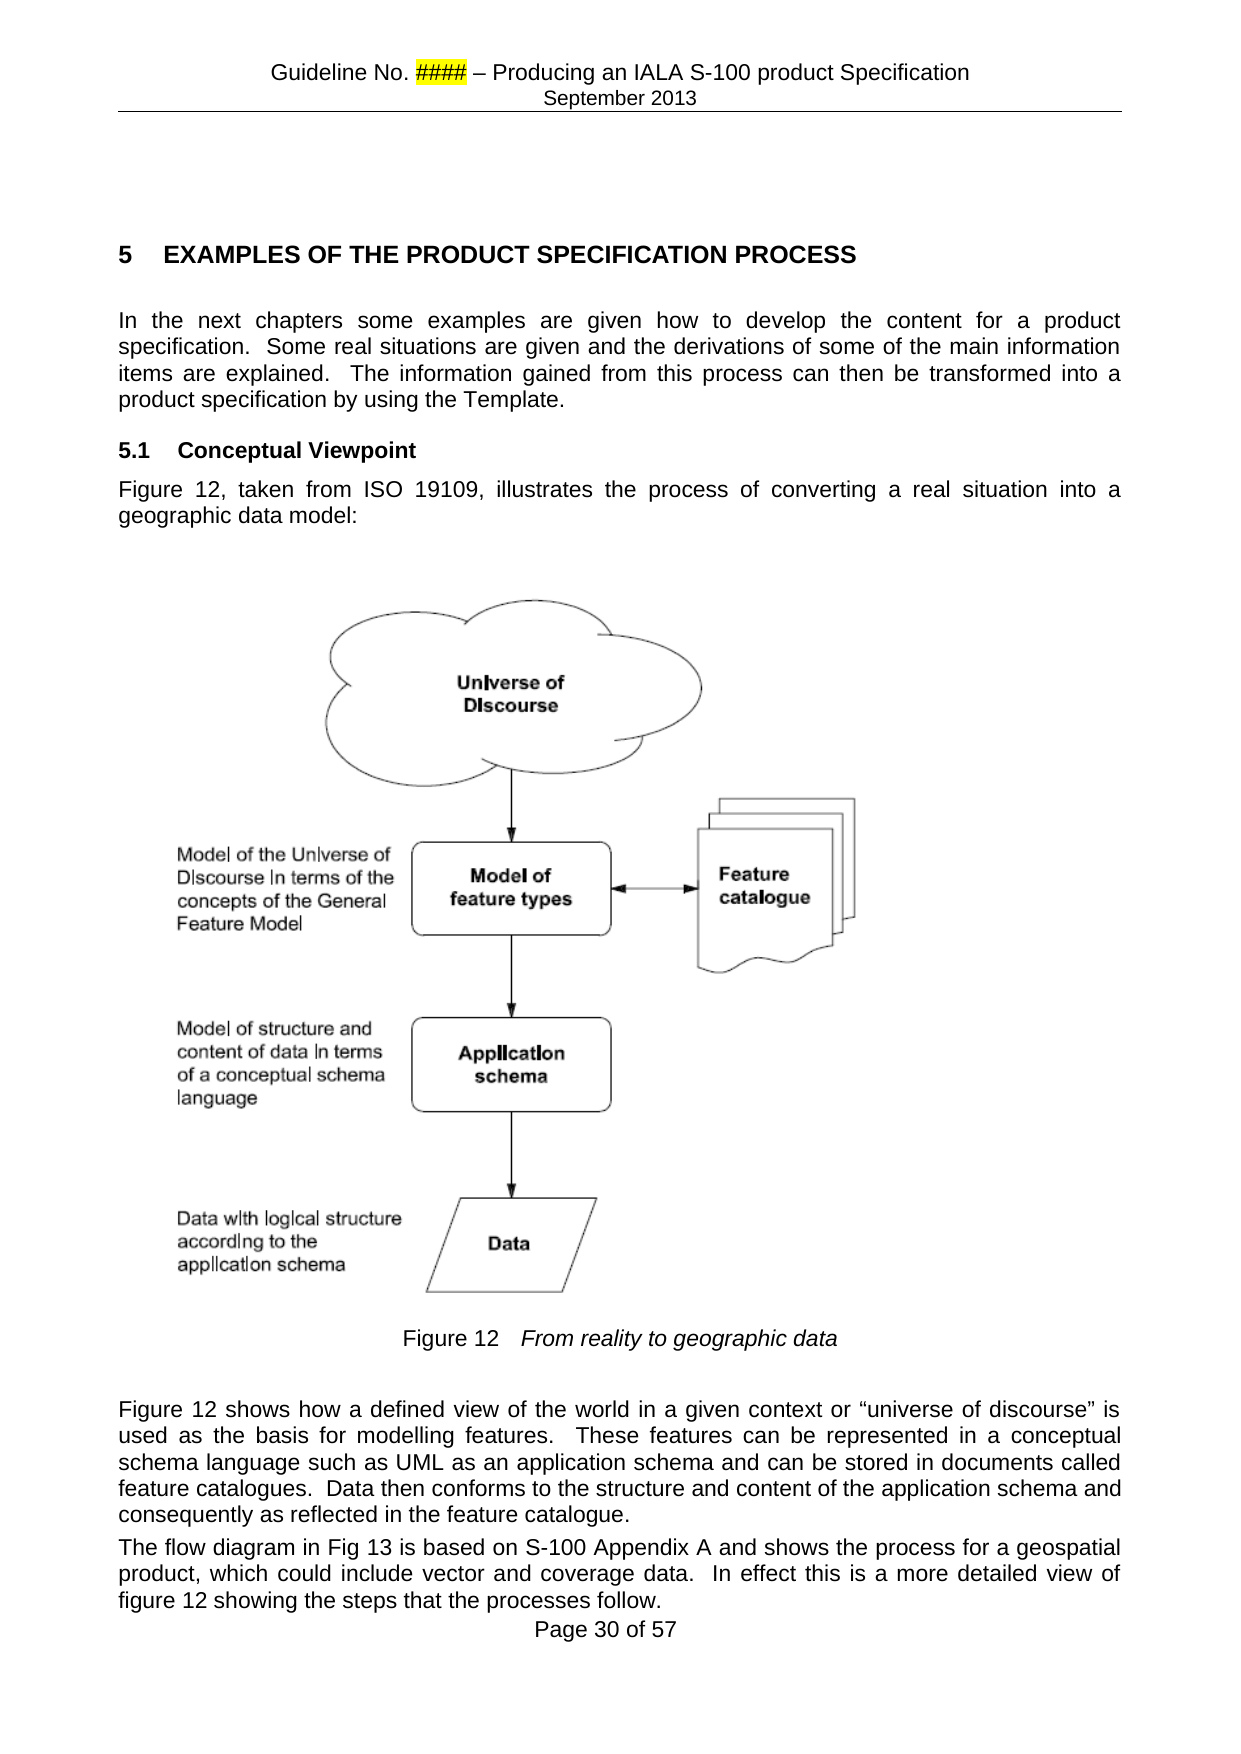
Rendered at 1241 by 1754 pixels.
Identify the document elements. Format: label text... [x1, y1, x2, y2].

subtitle Conceptual Viewpoint [118, 437, 1122, 463]
text Figure 12 shows how a defined view of the world in a given context or “universe of discourse” is used as the basis for modelling features. These features can be represented in a conceptual schema language such as UML as an application schema and can be stored in documents called feature catalogues. Data then conforms to the structure and content of the application schema and consequently as reflected in the feature catalogue. [118, 1396, 1122, 1528]
text The flow diagram in Fig 13 is based on S-100 Appendix A and shows the process for a geospatial product, which could include vector and coverage data. In effect this is a more detailed view of figure 12 showing the steps that the processes follow. [118, 1534, 1122, 1613]
text From reality to geographic data [118, 1324, 1122, 1351]
text Figure 12, taken from ISO 19109, illustrates the process of converting a real situation into a geographic data model: [118, 476, 1122, 529]
subtitle Examples of the Product specification process [118, 241, 1122, 269]
text In the next chapters some examples are given how to develop the content for a product specification. Some real situations are given and the derivations of some of the main information items are explained. The information gained from this process can then be transformed into a product specification by using the Template. [118, 307, 1122, 412]
